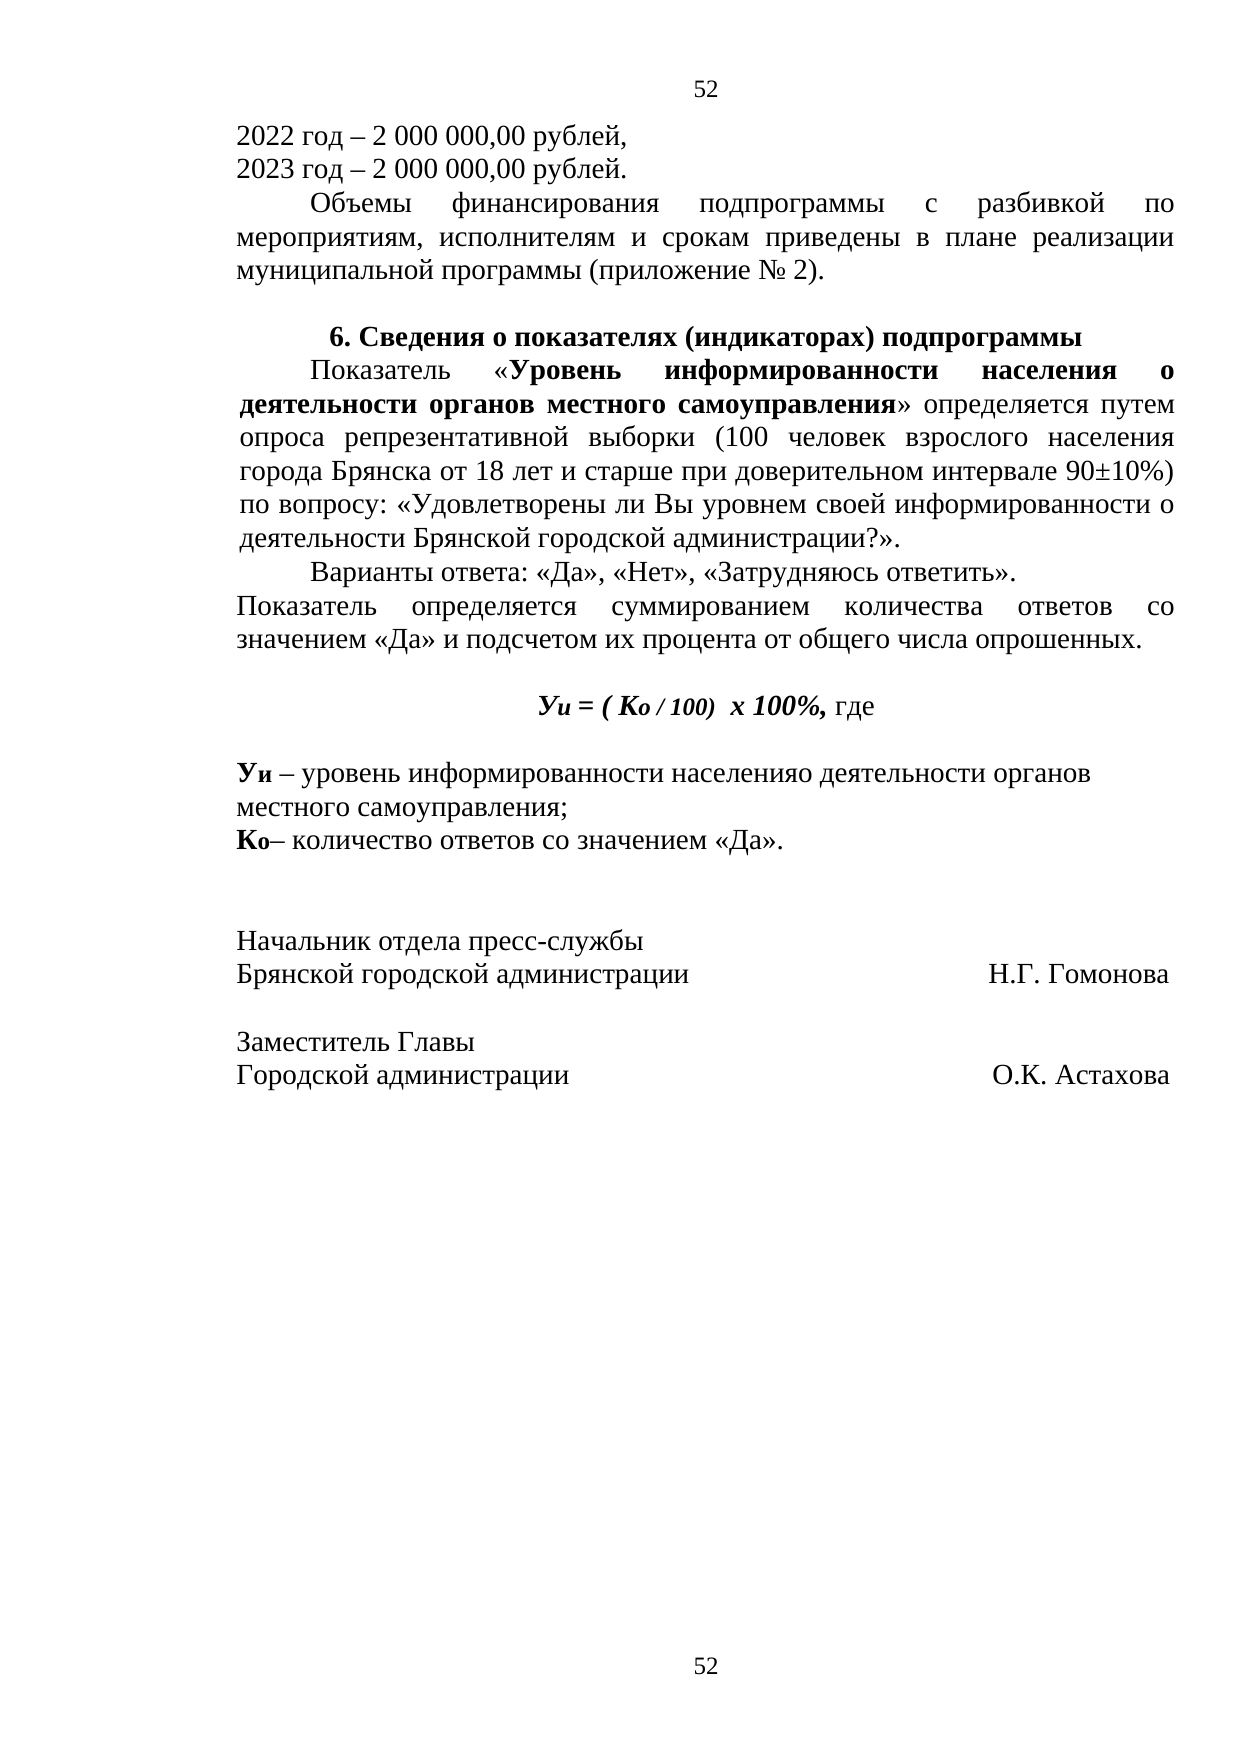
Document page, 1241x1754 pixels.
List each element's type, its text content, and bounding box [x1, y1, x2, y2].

text Начальник отдела пресс-службы [236, 923, 1175, 957]
text 6. Сведения о показателях (индикаторах) подпрограммы [236, 319, 1175, 353]
text Брянской городской администрации Н.Г. Гомонова [236, 957, 1175, 990]
text Ко– количество ответов со значением «Да». [236, 822, 1175, 856]
text Объемы финансирования подпрограммы с разбивкой по мероприятиям, исполнителям и срокам приведены в плане реализации муниципальной программы (приложение № 2). [236, 185, 1175, 286]
text 2022 год – 2 000 000,00 рублей, [236, 118, 1175, 152]
text Городской администрации О.К. Астахова [236, 1057, 1175, 1091]
text Уи = ( Ко / 100) х 100%, где [236, 688, 1175, 722]
text 2023 год – 2 000 000,00 рублей. [236, 152, 1175, 185]
text Показатель определяется суммированием количества ответов со значением «Да» и подсчетом их процента от общего числа опрошенных. [236, 588, 1175, 655]
text Уи – уровень информированности населенияо деятельности органов местного самоуправления; [236, 755, 1175, 822]
text Заместитель Главы [236, 1024, 1175, 1057]
text Варианты ответа: «Да», «Нет», «Затрудняюсь ответить». [236, 554, 1175, 588]
text Показатель «Уровень информированности населения о деятельности органов местного самоуправления» определяется путем опроса репрезентативной выборки (100 человек взрослого населения города Брянска от 18 лет и старше при доверительном интервале 90±10%) по вопросу: «Удовлетворены ли Вы уровнем своей информированности о деятельности Брянской городской администрации?». [239, 353, 1175, 554]
